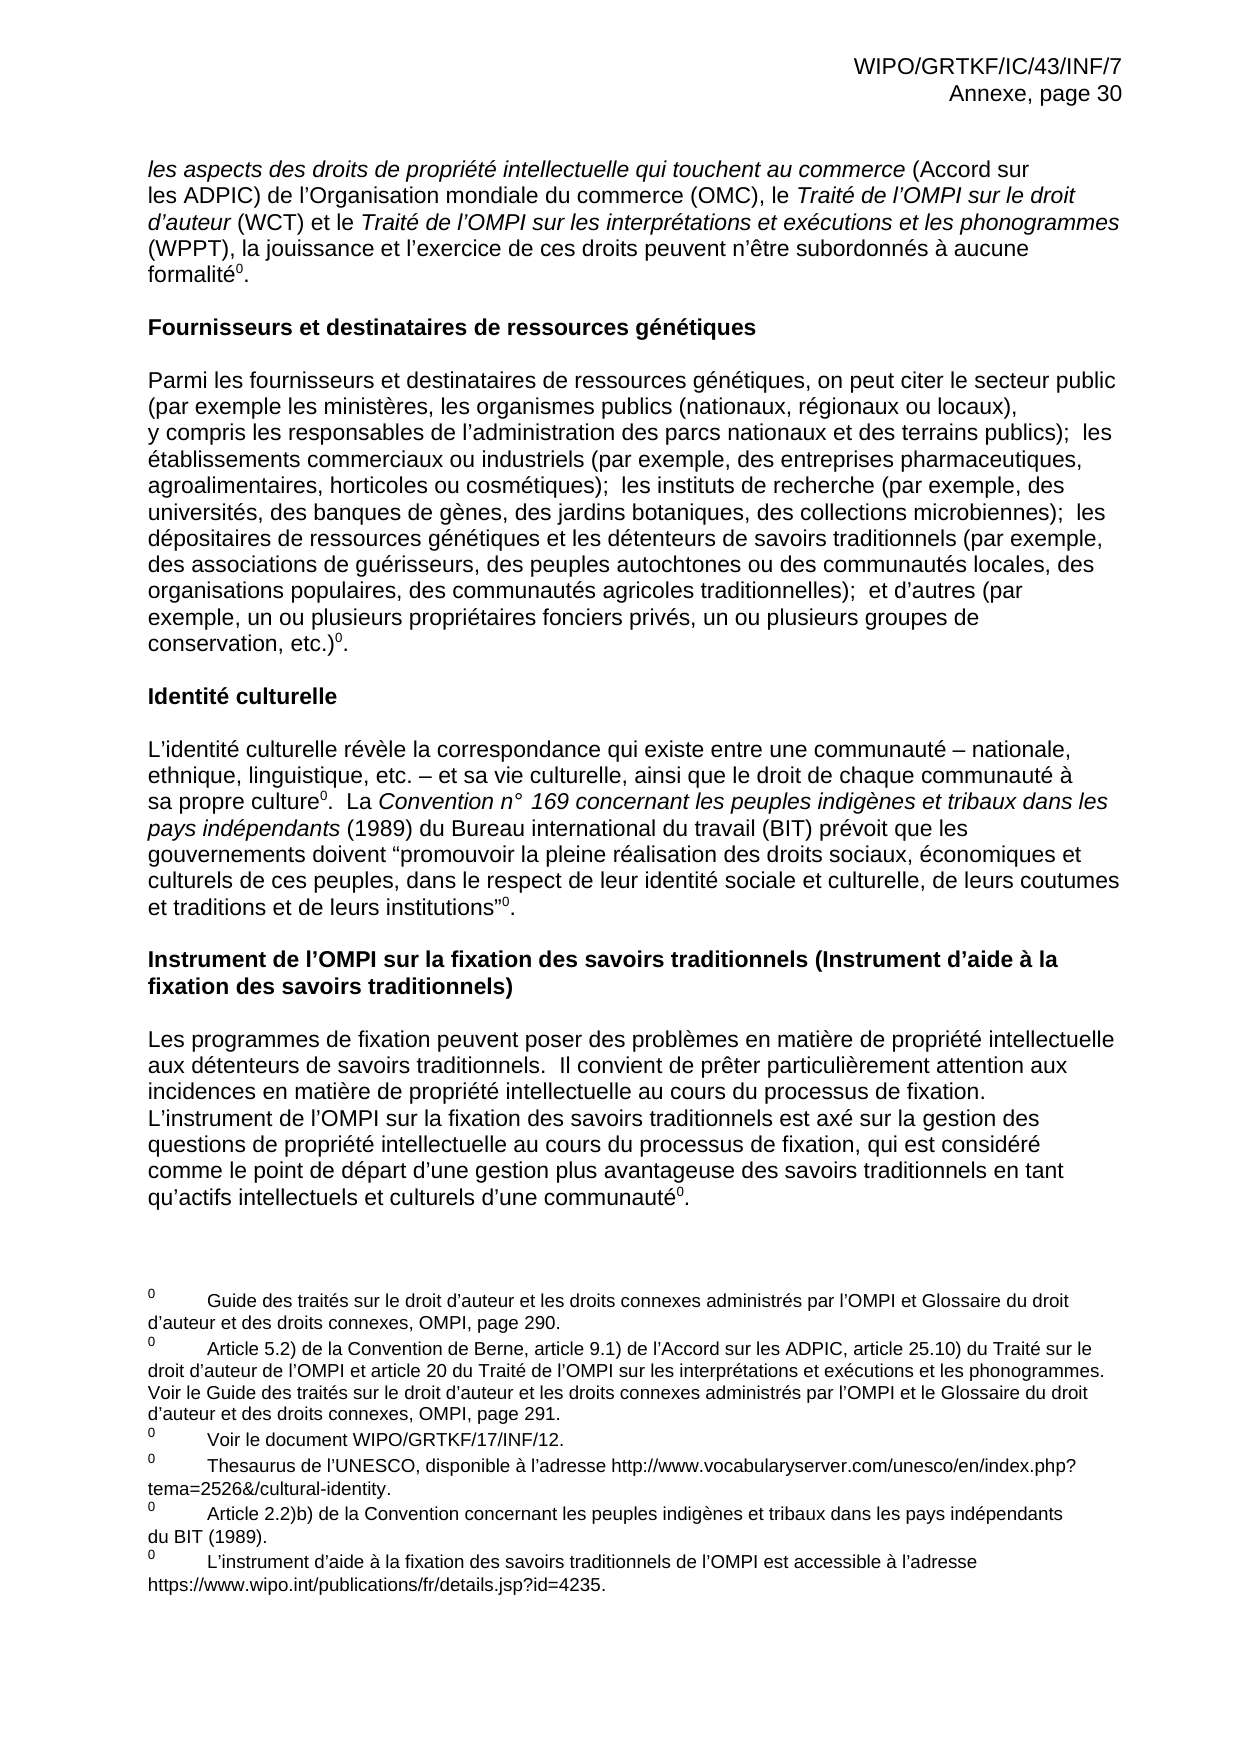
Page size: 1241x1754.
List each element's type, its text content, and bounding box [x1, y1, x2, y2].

text L’identité culturelle révèle la correspondance qui existe entre une communauté – nationale, ethnique, linguistique, etc. – et sa vie culturelle, ainsi que le droit de chaque communauté à sa propre culture. La Convention n° 169 concernant les peuples indigènes et tribaux dans les pays indépendants (1989) du Bureau international du travail (BIT) prévoit que les gouvernements doivent “promouvoir la pleine réalisation des droits sociaux, économiques et culturels de ces peuples, dans le respect de leur identité sociale et culturelle, de leurs coutumes et traditions et de leurs institutions”. [148, 736, 1122, 920]
subtitle Identité culturelle [148, 683, 1122, 709]
subtitle Fournisseurs et destinataires de ressources génétiques [148, 314, 1122, 340]
text Les programmes de fixation peuvent poser des problèmes en matière de propriété intellectuelle aux détenteurs de savoirs traditionnels. Il convient de prêter particulièrement attention aux incidences en matière de propriété intellectuelle au cours du processus de fixation. L’instrument de l’OMPI sur la fixation des savoirs traditionnels est axé sur la gestion des questions de propriété intellectuelle au cours du processus de fixation, qui est considéré comme le point de départ d’une gestion plus avantageuse des savoirs traditionnels en tant qu’actifs intellectuels et culturels d’une communauté. [148, 1026, 1122, 1210]
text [148, 156, 1122, 288]
subtitle Instrument de l’OMPI sur la fixation des savoirs traditionnels (Instrument d’aide à la fixation des savoirs traditionnels) [148, 946, 1122, 999]
text Parmi les fournisseurs et destinataires de ressources génétiques, on peut citer le secteur public (par exemple les ministères, les organismes publics (nationaux, régionaux ou locaux), y compris les responsables de l’administration des parcs nationaux et des terrains publics); les établissements commerciaux ou industriels (par exemple, des entreprises pharmaceutiques, agroalimentaires, horticoles ou cosmétiques); les instituts de recherche (par exemple, des universités, des banques de gènes, des jardins botaniques, des collections microbiennes); les dépositaires de ressources génétiques et les détenteurs de savoirs traditionnels (par exemple, des associations de guérisseurs, des peuples autochtones ou des communautés locales, des organisations populaires, des communautés agricoles traditionnelles); et d’autres (par exemple, un ou plusieurs propriétaires fonciers privés, un ou plusieurs groupes de conservation, etc.). [148, 367, 1122, 657]
